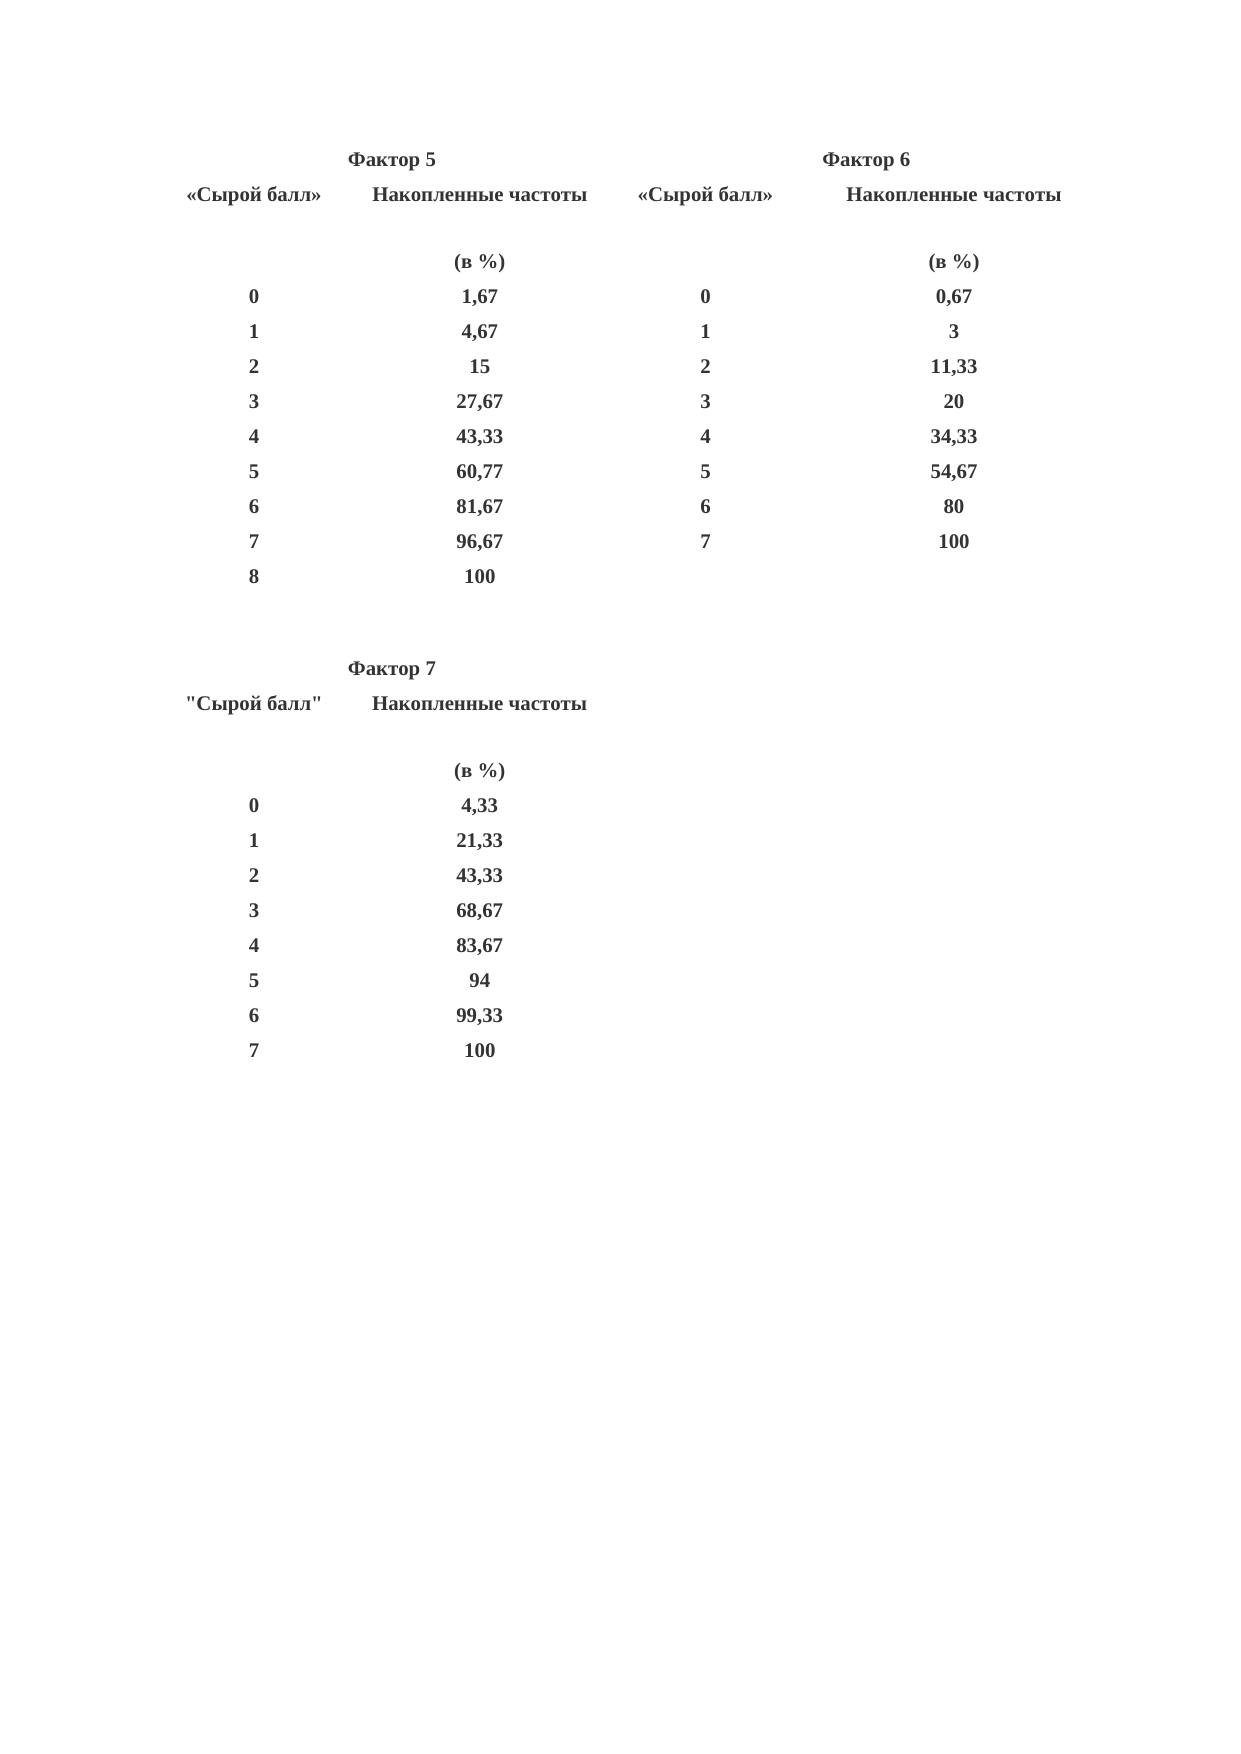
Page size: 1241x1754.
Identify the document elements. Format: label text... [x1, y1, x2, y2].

table_cell 7 [166, 529, 342, 564]
table_cell «Сырой балл» [166, 182, 342, 284]
table_cell 6 [166, 1003, 341, 1038]
table_cell 2 [166, 863, 341, 898]
table_cell «Сырой балл» [618, 182, 793, 284]
table_cell 6 [166, 494, 342, 529]
table_cell 96,67 [342, 529, 617, 564]
table_cell (в %) [793, 249, 1114, 284]
table_cell 2 [618, 354, 793, 389]
table_cell 94 [341, 968, 617, 1003]
table_cell 1 [166, 319, 342, 354]
table_cell 0 [618, 284, 793, 319]
table_cell 68,67 [341, 898, 617, 933]
table_cell 2 [166, 354, 342, 389]
table_cell 11,33 [793, 354, 1114, 389]
table_cell 27,67 [342, 389, 617, 424]
table_header Фактор 7 [166, 656, 617, 691]
table_cell 3 [618, 389, 793, 424]
table_header Фактор 6 [618, 147, 1114, 182]
table_cell 1,67 [342, 284, 617, 319]
table_cell "Сырой балл" [166, 691, 341, 793]
table_cell 43,33 [342, 424, 617, 459]
table_cell 4 [618, 424, 793, 459]
table_cell 3 [166, 898, 341, 933]
table_cell 100 [793, 529, 1114, 564]
table_header Фактор 5 [166, 147, 617, 182]
table_cell Накопленные частоты [341, 691, 617, 758]
table_cell 0 [166, 793, 341, 828]
table_cell 4,33 [341, 793, 617, 828]
table_cell 7 [618, 529, 793, 564]
table_cell 100 [342, 564, 617, 599]
table_cell (в %) [341, 758, 617, 793]
table_cell 99,33 [341, 1003, 617, 1038]
table_cell 54,67 [793, 459, 1114, 494]
table_cell (в %) [342, 249, 617, 284]
table_cell 4,67 [342, 319, 617, 354]
table_cell Накопленные частоты [793, 182, 1114, 249]
table_cell 3 [793, 319, 1114, 354]
table_cell 5 [618, 459, 793, 494]
table_cell 0,67 [793, 284, 1114, 319]
table_cell Накопленные частоты [342, 182, 617, 249]
table_cell 20 [793, 389, 1114, 424]
table_cell 6 [618, 494, 793, 529]
table_cell 43,33 [341, 863, 617, 898]
table_cell 15 [342, 354, 617, 389]
table_cell 0 [166, 284, 342, 319]
table_cell 8 [166, 564, 342, 599]
table_cell 3 [166, 389, 342, 424]
table_cell 21,33 [341, 828, 617, 863]
table_cell 34,33 [793, 424, 1114, 459]
table_cell 4 [166, 933, 341, 968]
table_cell 81,67 [342, 494, 617, 529]
table_cell 5 [166, 459, 342, 494]
table_cell 1 [618, 319, 793, 354]
table_cell 100 [341, 1038, 617, 1073]
table_cell 60,77 [342, 459, 617, 494]
table_cell 83,67 [341, 933, 617, 968]
table_cell 4 [166, 424, 342, 459]
table_cell 7 [166, 1038, 341, 1073]
table_cell 1 [166, 828, 341, 863]
table_cell 80 [793, 494, 1114, 529]
table_cell 5 [166, 968, 341, 1003]
